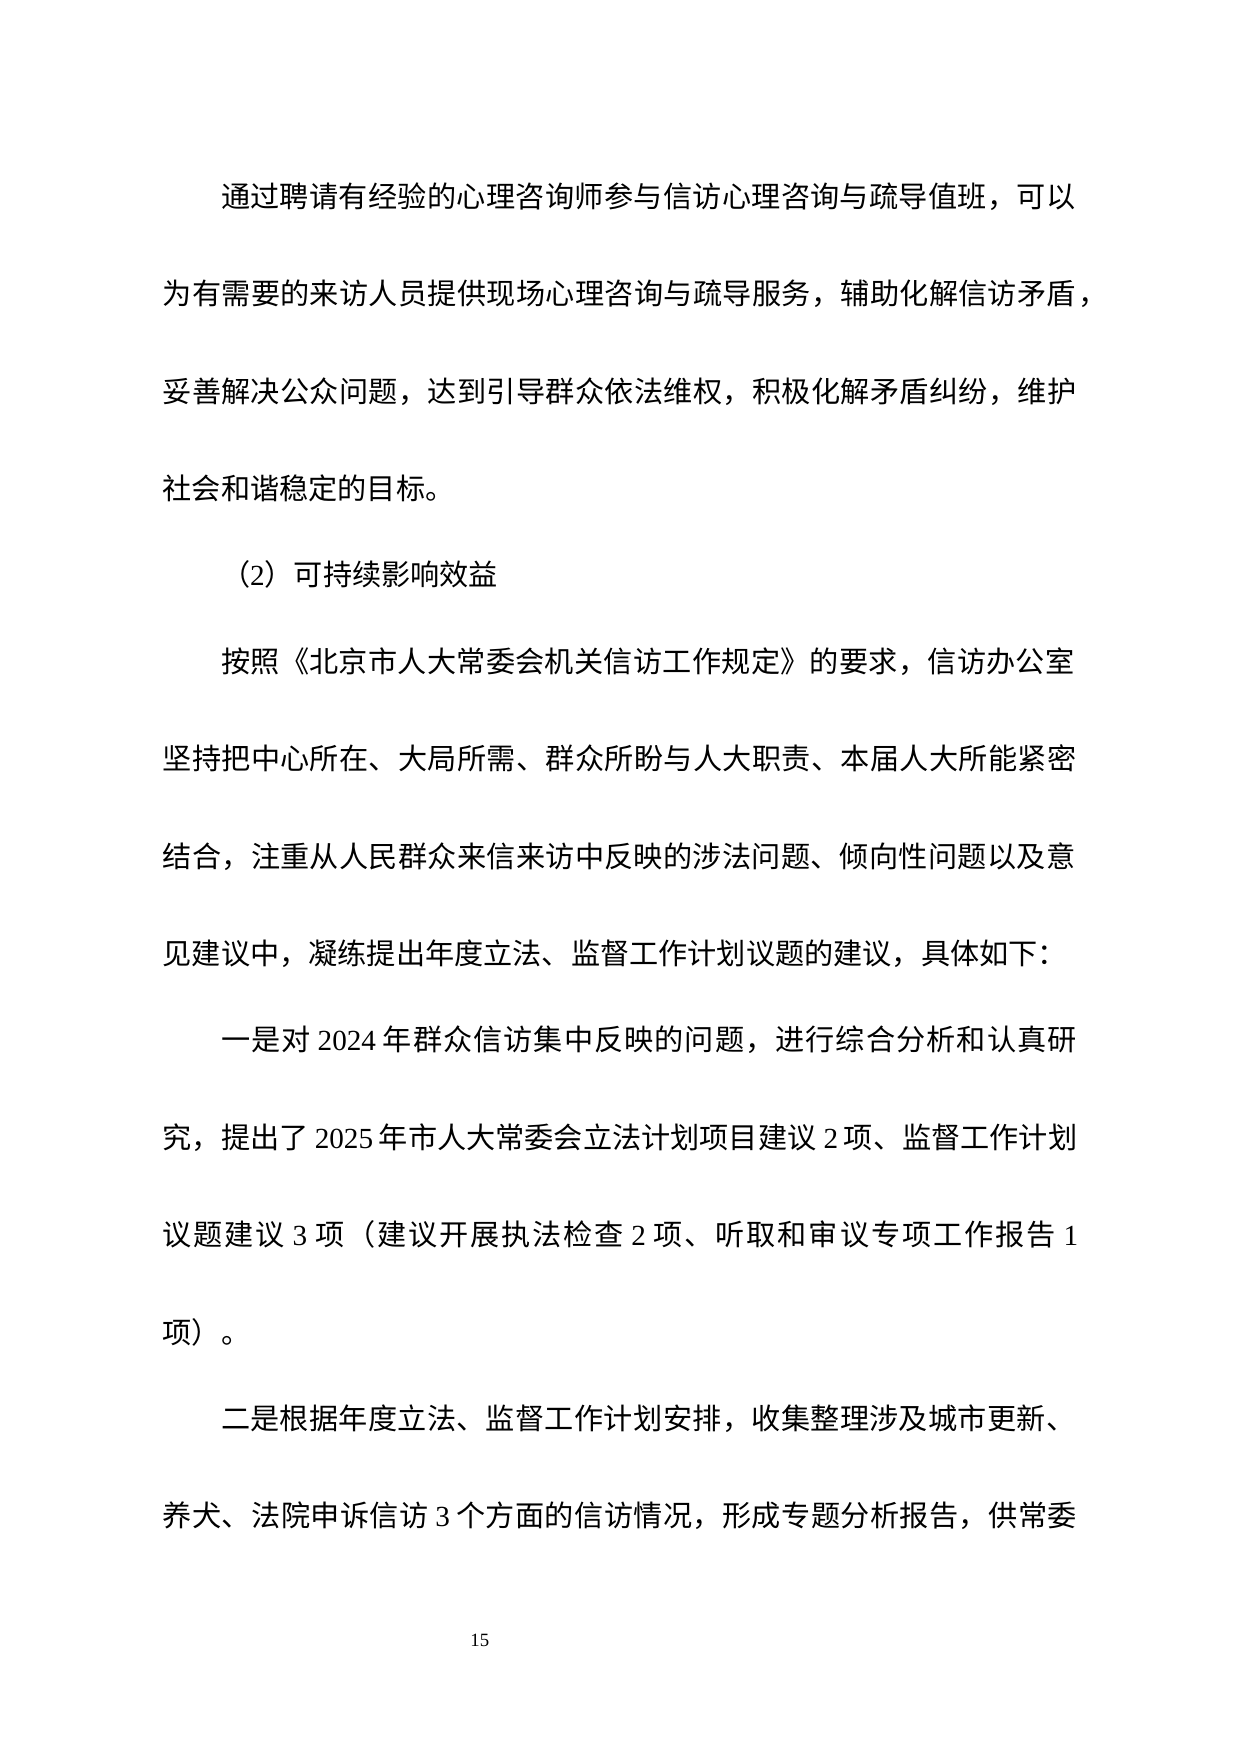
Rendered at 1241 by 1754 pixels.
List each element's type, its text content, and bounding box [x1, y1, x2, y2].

text （2）可持续影响效益 [162, 541, 1078, 606]
text 通过聘请有经验的心理咨询师参与信访心理咨询与疏导值班，可以为有需要的来访人员提供现场心理咨询与疏导服务，辅助化解信访矛盾，妥善解决公众问题，达到引导群众依法维权，积极化解矛盾纠纷，维护社会和谐稳定的目标。 [162, 162, 1078, 519]
text 一是对2024年群众信访集中反映的问题，进行综合分析和认真研究，提出了2025年市人大常委会立法计划项目建议2项、监督工作计划议题建议3项（建议开展执法检查2项、听取和审议专项工作报告1项）。 [162, 1005, 1078, 1363]
text 按照《北京市人大常委会机关信访工作规定》的要求，信访办公室坚持把中心所在、大局所需、群众所盼与人大职责、本届人大所能紧密结合，注重从人民群众来信来访中反映的涉法问题、倾向性问题以及意见建议中，凝练提出年度立法、监督工作计划议题的建议，具体如下： [162, 627, 1078, 984]
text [162, 1384, 1078, 1547]
